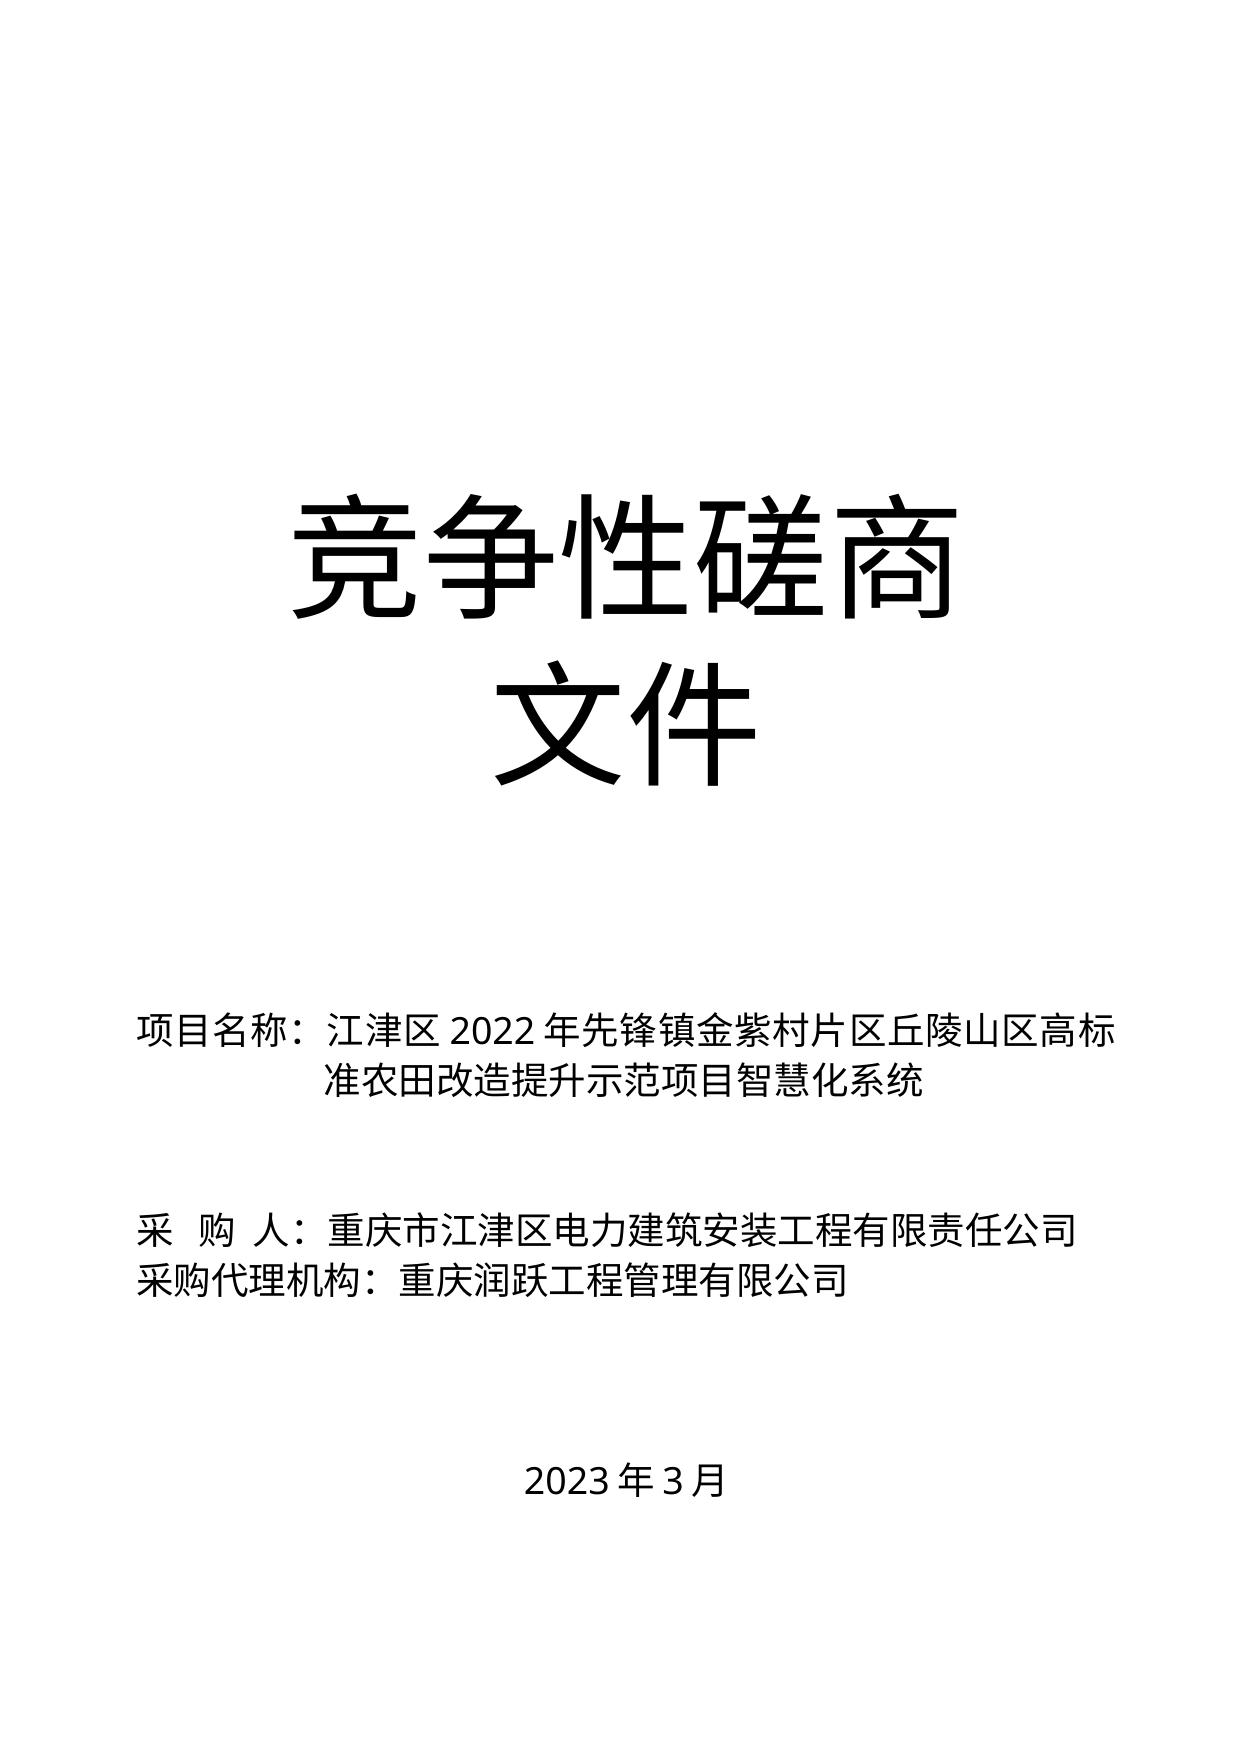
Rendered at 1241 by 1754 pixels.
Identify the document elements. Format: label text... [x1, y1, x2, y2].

text 文件 [136, 642, 1116, 809]
text 2023年3月 [136, 1454, 1116, 1504]
text 项目名称：江津区2022年先锋镇金紫村片区丘陵山区高标准农田改造提升示范项目智慧化系统 [136, 1004, 1116, 1104]
text 竞争性磋商 [136, 475, 1116, 642]
text 采购代理机构：重庆润跃工程管理有限公司 [136, 1254, 1116, 1304]
text 采 购 人：重庆市江津区电力建筑安装工程有限责任公司 [136, 1204, 1116, 1254]
